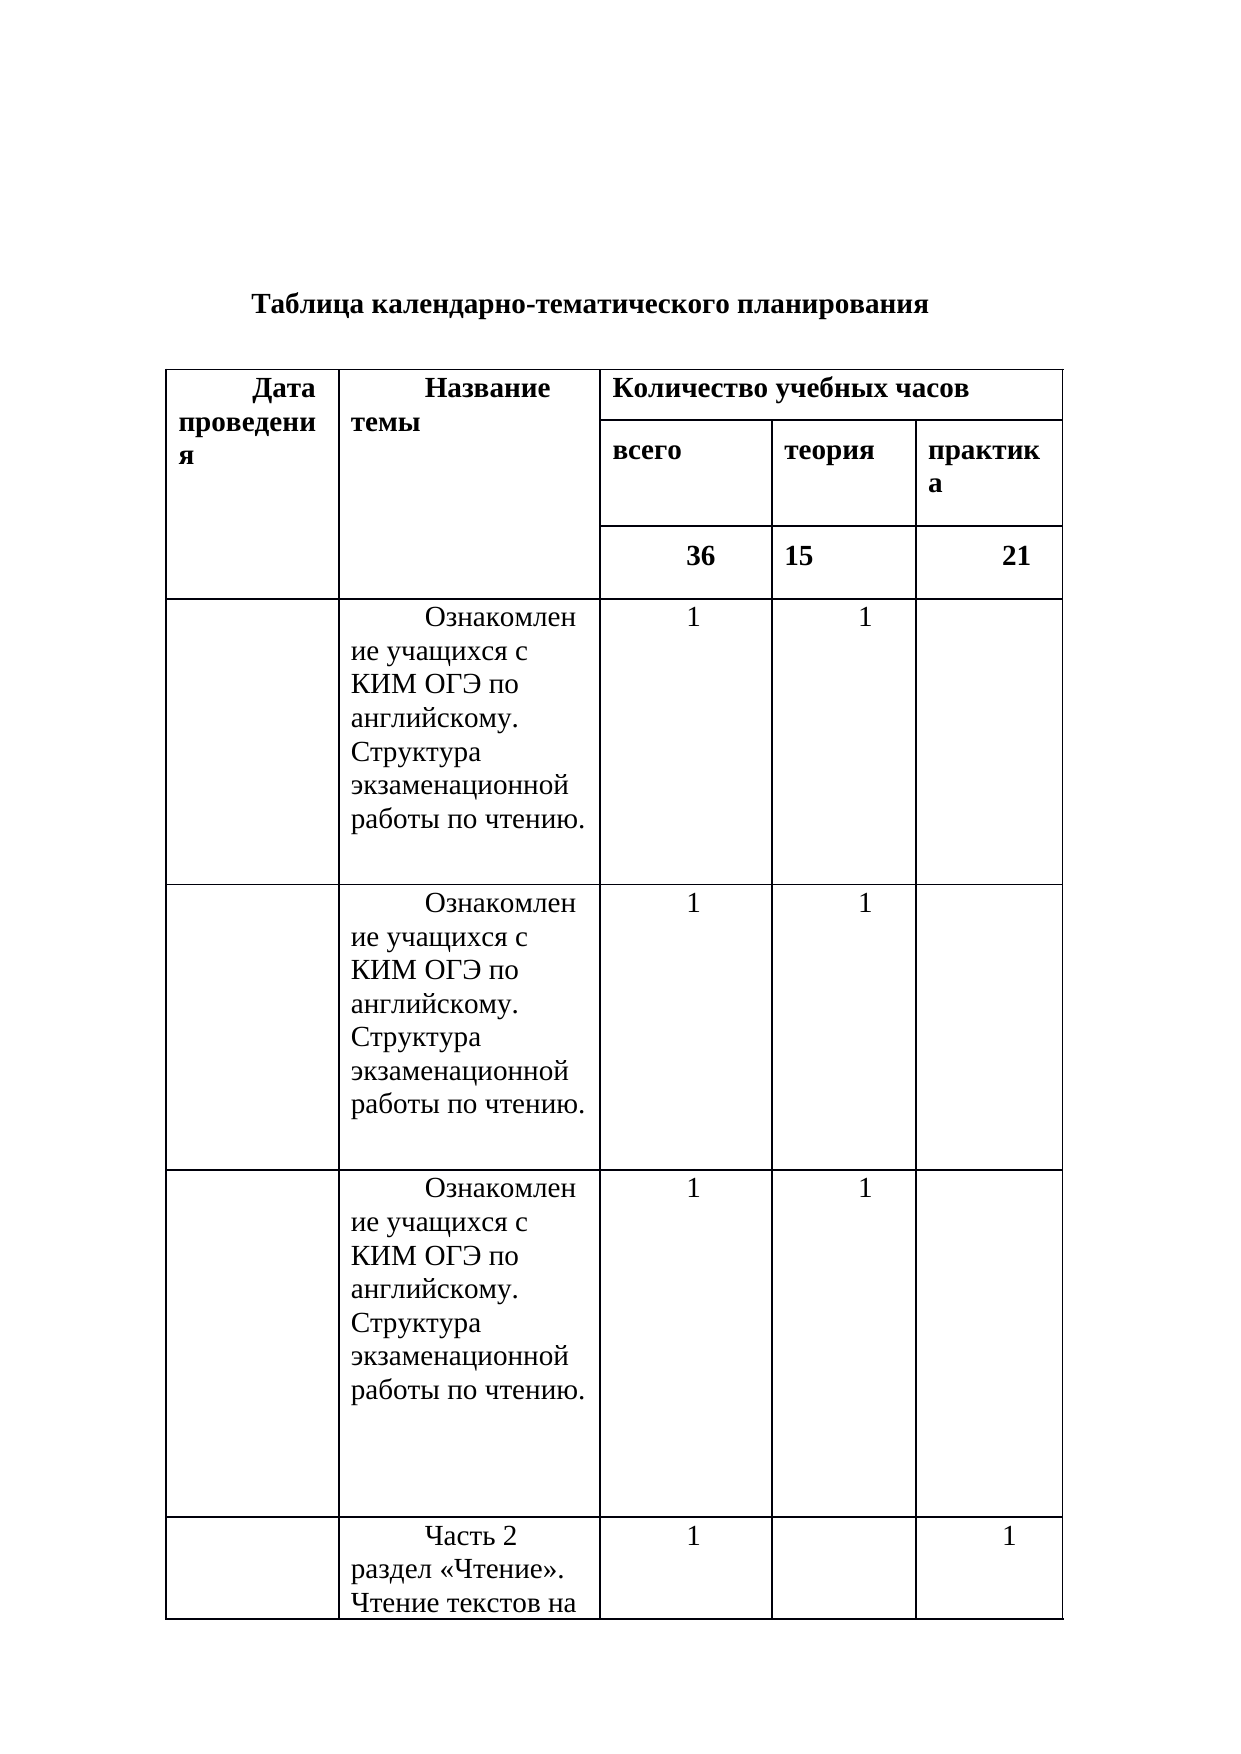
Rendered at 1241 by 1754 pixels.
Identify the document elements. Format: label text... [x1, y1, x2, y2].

text Таблица календарно-тематического планирования [177, 286, 1152, 319]
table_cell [340, 1518, 599, 1618]
table_cell 1 [601, 600, 771, 883]
table_cell [167, 885, 338, 1169]
table_cell 1 [773, 885, 915, 1169]
table_header Количество учебных часов [601, 370, 1062, 419]
table_cell практика [917, 421, 1062, 525]
table_cell всего [601, 421, 771, 525]
table_cell 1 [773, 600, 915, 883]
table_cell теория [773, 421, 915, 525]
table_cell 21 [917, 527, 1062, 598]
table_cell [917, 885, 1062, 1169]
table_cell 1 [773, 1171, 915, 1516]
table_cell 1 [601, 1171, 771, 1516]
table_header Дата проведения [167, 370, 338, 598]
table_cell [917, 1171, 1062, 1516]
table_header Название темы [340, 370, 599, 598]
table_cell [917, 600, 1062, 883]
table_cell 36 [601, 527, 771, 598]
table_cell [773, 1518, 915, 1618]
table_cell 1 [601, 885, 771, 1169]
table_cell Ознакомление учащихся с КИМ ОГЭ по английскому. Структура экзаменационной работы по чтению. [340, 885, 599, 1169]
table_cell 15 [773, 527, 915, 598]
table_cell [167, 1518, 338, 1618]
table_cell 1 [601, 1518, 771, 1618]
table_cell Ознакомление учащихся с КИМ ОГЭ по английскому. Структура экзаменационной работы по чтению. [340, 1171, 599, 1516]
table_cell Ознакомление учащихся с КИМ ОГЭ по английскому. Структура экзаменационной работы по чтению. [340, 600, 599, 883]
table_cell 1 [917, 1518, 1062, 1618]
table_cell [167, 600, 338, 883]
table_cell [167, 1171, 338, 1516]
